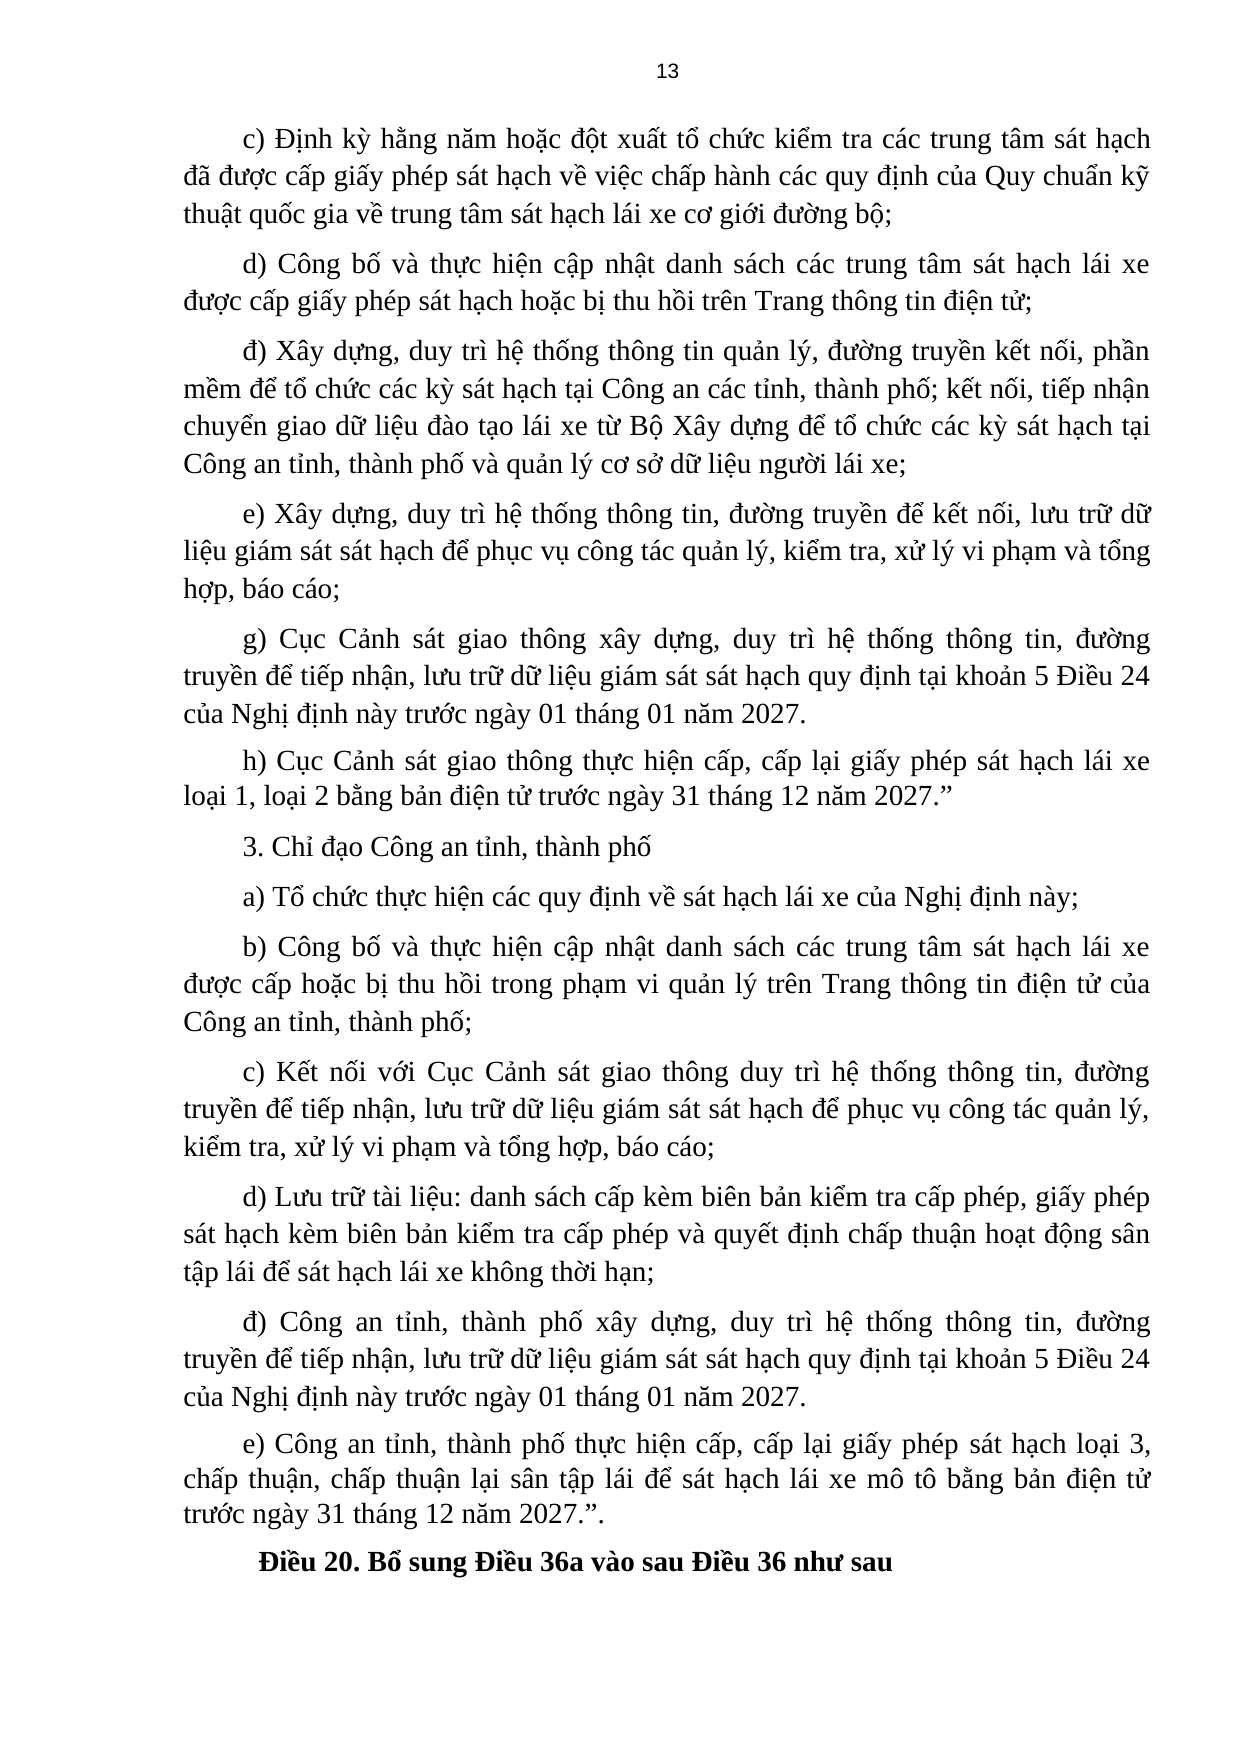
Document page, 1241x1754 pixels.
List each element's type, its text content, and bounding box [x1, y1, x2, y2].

text đ) Công an tỉnh, thành phố xây dựng, duy trì hệ thống thông tin, đường truyền để tiếp nhận, lưu trữ dữ liệu giám sát sát hạch quy định tại khoản 5 Điều 24 của Nghị định này trước ngày 01 tháng 01 năm 2027. [183, 1301, 1152, 1414]
text 3. Chỉ đạo Công an tỉnh, thành phố [183, 826, 1152, 864]
text c) Kết nối với Cục Cảnh sát giao thông duy trì hệ thống thông tin, đường truyền để tiếp nhận, lưu trữ dữ liệu giám sát sát hạch để phục vụ công tác quản lý, kiểm tra, xử lý vi phạm và tổng hợp, báo cáo; [183, 1051, 1152, 1164]
text d) Lưu trữ tài liệu: danh sách cấp kèm biên bản kiểm tra cấp phép, giấy phép sát hạch kèm biên bản kiểm tra cấp phép và quyết định chấp thuận hoạt động sân tập lái để sát hạch lái xe không thời hạn; [183, 1176, 1152, 1289]
text g) Cục Cảnh sát giao thông xây dựng, duy trì hệ thống thông tin, đường truyền để tiếp nhận, lưu trữ dữ liệu giám sát sát hạch quy định tại khoản 5 Điều 24 của Nghị định này trước ngày 01 tháng 01 năm 2027. [183, 618, 1152, 731]
text d) Công bố và thực hiện cập nhật danh sách các trung tâm sát hạch lái xe được cấp giấy phép sát hạch hoặc bị thu hồi trên Trang thông tin điện tử; [183, 243, 1152, 318]
text đ) Xây dựng, duy trì hệ thống thông tin quản lý, đường truyền kết nối, phần mềm để tổ chức các kỳ sát hạch tại Công an các tỉnh, thành phố; kết nối, tiếp nhận chuyển giao dữ liệu đào tạo lái xe từ Bộ Xây dựng để tổ chức các kỳ sát hạch tại Công an tỉnh, thành phố và quản lý cơ sở dữ liệu người lái xe; [183, 331, 1152, 481]
text e) Công an tỉnh, thành phố thực hiện cấp, cấp lại giấy phép sát hạch loại 3, chấp thuận, chấp thuận lại sân tập lái để sát hạch lái xe mô tô bằng bản điện tử trước ngày 31 tháng 12 năm 2027.”. [183, 1426, 1152, 1530]
text c) Định kỳ hằng năm hoặc đột xuất tổ chức kiểm tra các trung tâm sát hạch đã được cấp giấy phép sát hạch về việc chấp hành các quy định của Quy chuẩn kỹ thuật quốc gia về trung tâm sát hạch lái xe cơ giới đường bộ; [183, 118, 1152, 231]
text a) Tổ chức thực hiện các quy định về sát hạch lái xe của Nghị định này; [183, 876, 1152, 914]
text e) Xây dựng, duy trì hệ thống thông tin, đường truyền để kết nối, lưu trữ dữ liệu giám sát sát hạch để phục vụ công tác quản lý, kiểm tra, xử lý vi phạm và tổng hợp, báo cáo; [183, 493, 1152, 606]
text h) Cục Cảnh sát giao thông thực hiện cấp, cấp lại giấy phép sát hạch lái xe loại 1, loại 2 bằng bản điện tử trước ngày 31 tháng 12 năm 2027.” [183, 743, 1152, 812]
text b) Công bố và thực hiện cập nhật danh sách các trung tâm sát hạch lái xe được cấp hoặc bị thu hồi trong phạm vi quản lý trên Trang thông tin điện tử của Công an tỉnh, thành phố; [183, 926, 1152, 1039]
text Điều 20. Bổ sung Điều 36a vào sau Điều 36 như sau [183, 1544, 1152, 1578]
